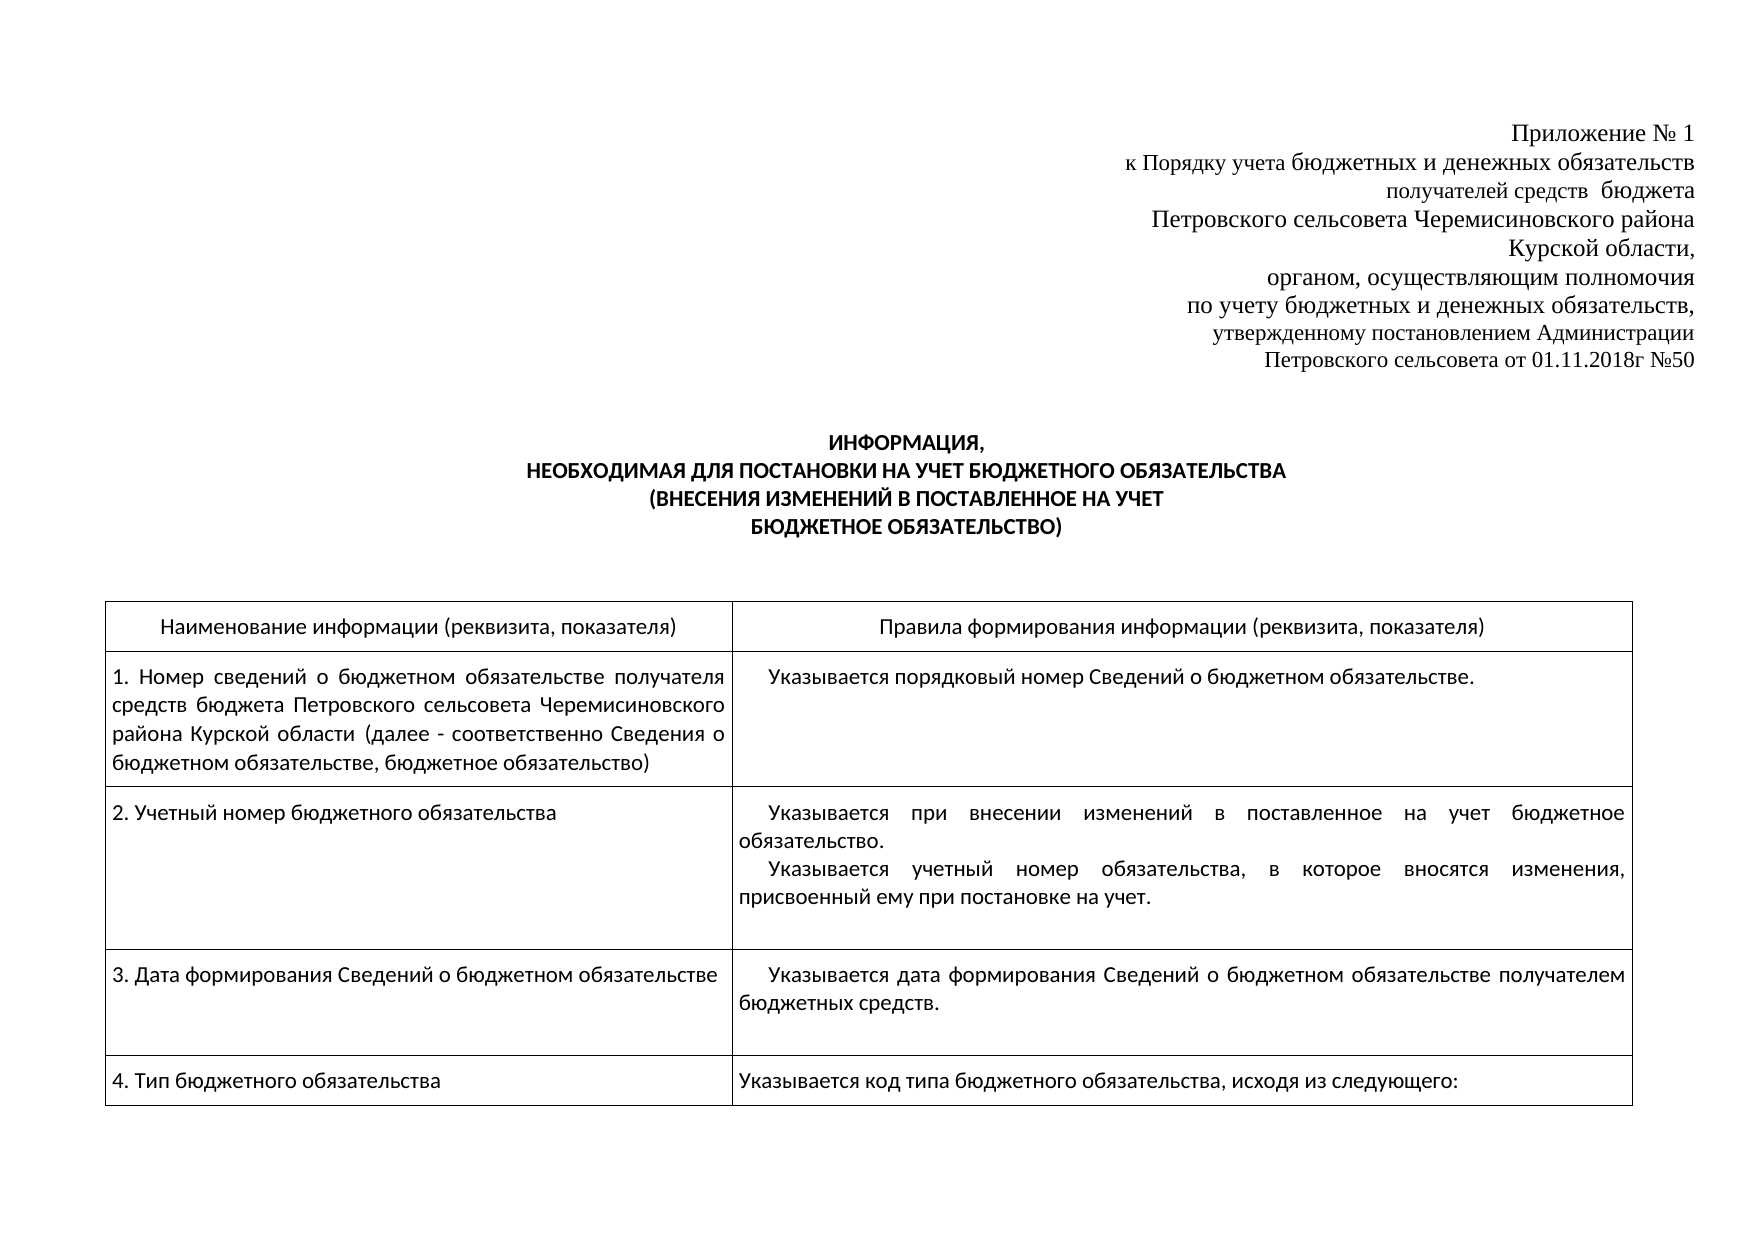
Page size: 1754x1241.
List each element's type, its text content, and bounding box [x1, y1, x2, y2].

table_header Правила формирования информации (реквизита, показателя) [733, 602, 1632, 651]
table_cell 1. Номер сведений о бюджетном обязательстве получателя средств бюджета Петровского сельсовета Черемисиновского района Курской области (далее - соответственно Сведения о бюджетном обязательстве, бюджетное обязательство) [106, 652, 732, 786]
text Курской области, [118, 233, 1695, 262]
table_cell Указывается дата формирования Сведений о бюджетном обязательстве получателем бюджетных средств. [733, 950, 1632, 1055]
text органом, осуществляющим полномочия [118, 262, 1695, 291]
text Петровского сельсовета от 01.11.2018г №50 [118, 346, 1695, 372]
title ИНФОРМАЦИЯ, [118, 428, 1695, 456]
table_cell 2. Учетный номер бюджетного обязательства [106, 787, 732, 949]
title (ВНЕСЕНИЯ ИЗМЕНЕНИЙ В ПОСТАВЛЕННОЕ НА УЧЕТ [118, 484, 1695, 512]
table_header Наименование информации (реквизита, показателя) [106, 602, 732, 651]
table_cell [106, 1056, 732, 1105]
text к Порядку учета бюджетных и денежных обязательств [118, 147, 1695, 176]
table_cell 3. Дата формирования Сведений о бюджетном обязательстве [106, 950, 732, 1055]
title НЕОБХОДИМАЯ ДЛЯ ПОСТАНОВКИ НА УЧЕТ БЮДЖЕТНОГО ОБЯЗАТЕЛЬСТВА [118, 456, 1695, 484]
table_cell Указывается при внесении изменений в поставленное на учет бюджетное обязательство. Указывается учетный номер обязательства, в которое вносятся изменения, присвоенный ему при постановке на учет. [733, 787, 1632, 949]
table_cell Указывается порядковый номер Сведений о бюджетном обязательстве. [733, 652, 1632, 786]
title БЮДЖЕТНОЕ ОБЯЗАТЕЛЬСТВО) [118, 512, 1695, 540]
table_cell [733, 1056, 1632, 1105]
text Петровского сельсовета Черемисиновского района [118, 204, 1695, 233]
text по учету бюджетных и денежных обязательств, [118, 291, 1695, 319]
text утвержденному постановлением Администрации [118, 319, 1695, 346]
text получателей средств бюджета [118, 176, 1695, 204]
text Приложение № 1 [118, 118, 1695, 147]
